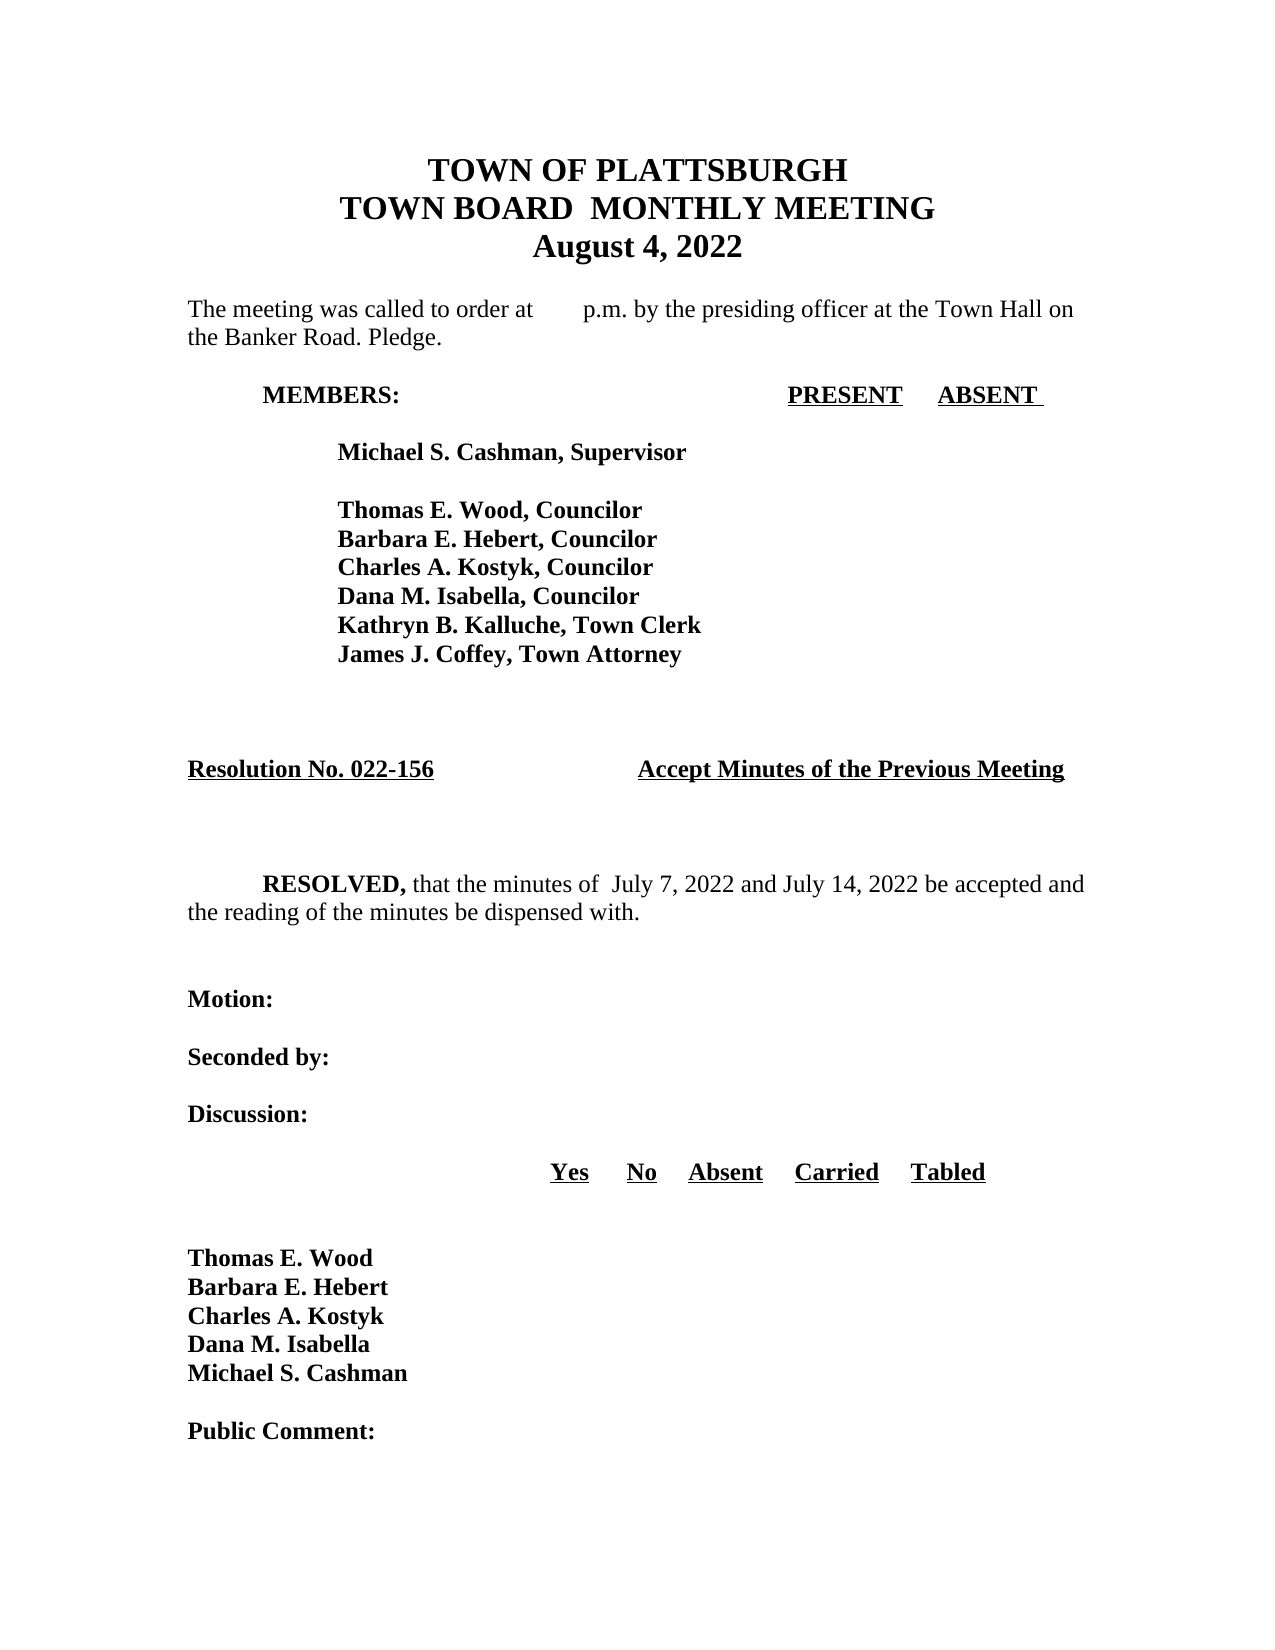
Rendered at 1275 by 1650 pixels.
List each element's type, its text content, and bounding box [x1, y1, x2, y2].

subtitle Barbara E. Hebert, Councilor [262, 524, 1087, 552]
text The meeting was called to order at p.m. by the presiding officer at the Town Hall on the Banker Road. Pledge. [187, 294, 1087, 351]
text TOWN BOARD MONTHLY MEETING [187, 188, 1087, 227]
text Public Comment: [187, 1416, 1087, 1444]
text Charles A. Kostyk [187, 1301, 1087, 1329]
text TOWN OF [187, 150, 1087, 188]
text James J. Coffey, Town Attorney [187, 639, 1087, 667]
text Yes No Absent Carried Tabled [187, 1157, 1087, 1186]
text Thomas E. Wood [187, 1243, 1087, 1272]
text Michael S. Cashman, Supervisor [337, 437, 1087, 495]
text August 4, 2022 [187, 227, 1087, 265]
subtitle Thomas E. Wood, Councilor [262, 495, 1087, 524]
subtitle Kathryn B. Kalluche, Town Clerk [187, 610, 1087, 639]
text Motion: [187, 984, 1087, 1013]
text MEMBERS: PRESENT ABSENT [262, 380, 1087, 409]
text Charles A. Kostyk, Councilor [262, 552, 1087, 581]
text Seconded by: [187, 1042, 1087, 1071]
text Dana M. Isabella, Councilor [262, 581, 1087, 610]
text Dana M. Isabella [187, 1329, 1087, 1358]
text Resolution No. 022-156 Accept Minutes of the Previous Meeting [187, 754, 1087, 782]
text Michael S. Cashman [187, 1358, 1087, 1387]
text RESOLVED, that the minutes of July 7, 2022 and July 14, 2022 be accepted and the reading of the minutes be dispensed with. [187, 869, 1087, 926]
text Discussion: [187, 1099, 1087, 1128]
text Barbara E. Hebert [187, 1272, 1087, 1301]
